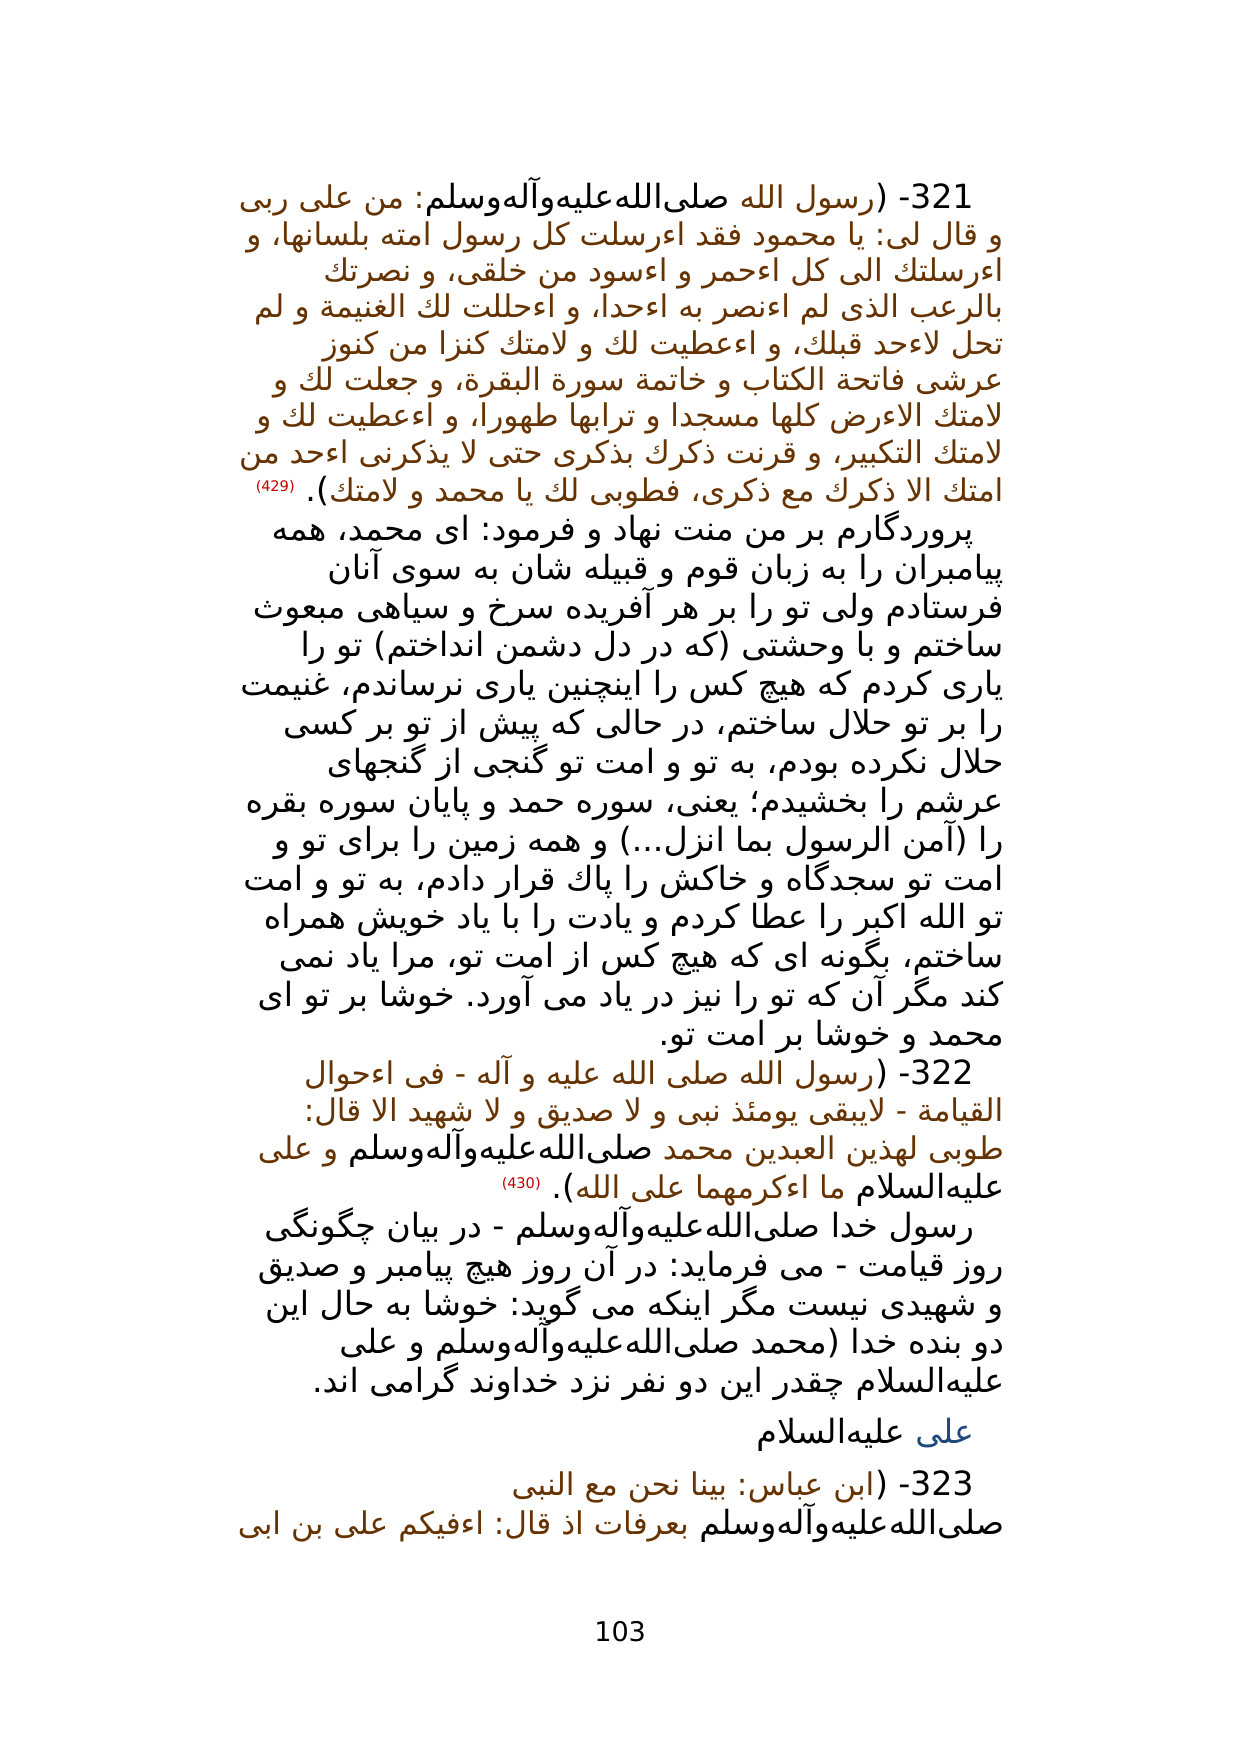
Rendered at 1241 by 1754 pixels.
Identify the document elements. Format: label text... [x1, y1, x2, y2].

text رسول خدا صلى‌الله‌عليه‌وآله‌وسلم - در بیان چگونگى روز قیامت - مى فرماید: در آن روز هیچ پیامبر و صدیق و شهیدى نیست مگر اینكه مى گوید: خوشا به حال این دو بنده خدا (محمد صلى‌الله‌عليه‌وآله‌وسلم و على عليه‌السلام چقدر این دو نفر نزد خداوند گرامى اند. [236, 1206, 1004, 1401]
text 321- (رسول الله صلى‌الله‌عليه‌وآله‌وسلم: من على ربى و قال لى: یا محمود فقد اءرسلت كل رسول امته بلسانها، و اءرسلتك الى كل اءحمر و اءسود من خلقى، و نصرتك بالرعب الذى لم اءنصر به اءحدا، و اءحللت لك الغنیمة و لم تحل لاءحد قبلك، و اءعطیت لك و لامتك كنزا من كنوز عرشى فاتحة الكتاب و خاتمة سورة البقرة، و جعلت لك و لامتك الاءرض كلها مسجدا و ترابها طهورا، و اءعطیت لك و لامتك التكبیر، و قرنت ذكرك بذكرى حتى لا یذكرنى اءحد من امتك الا ذكرك مع ذكرى، فطوبى لك یا محمد و لامتك). (429) [236, 177, 1004, 509]
text 322- (رسول الله صلى الله علیه و آله - فى اءحوال القیامة - لایبقى یومئذ نبى و لا صدیق و لا شهید الا قال: طوبى لهذین العبدین محمد صلى‌الله‌عليه‌وآله‌وسلم و على عليه‌السلام ما اءكرمهما على الله). (430) [236, 1053, 1004, 1206]
text پروردگارم بر من منت نهاد و فرمود: اى محمد، همه پیامبران را به زبان قوم و قبیله شان به سوى آنان فرستادم ولى تو را بر هر آفریده سرخ و سیاهى مبعوث ساختم و با وحشتى (كه در دل دشمن انداختم) تو را یارى كردم كه هیچ كس را اینچنین یارى نرساندم، غنیمت را بر تو حلال ساختم، در حالى كه پیش از تو بر كسى حلال نكرده بودم، به تو و امت تو گنجى از گنجهاى عرشم را بخشیدم؛ یعنى، سوره حمد و پایان سوره بقره را (آمن الرسول بما انزل...) و همه زمین را براى تو و امت تو سجدگاه و خاكش را پاك قرار دادم، به تو و امت تو الله اكبر را عطا كردم و یادت را با یاد خویش همراه ساختم، بگونه اى كه هیچ كس از امت تو، مرا یاد نمى كند مگر آن كه تو را نیز در یاد مى آورد. خوشا بر تو اى محمد و خوشا بر امت تو. [236, 509, 1004, 1053]
subtitle على عليه‌السلام [236, 1413, 1004, 1452]
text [236, 1464, 1004, 1542]
